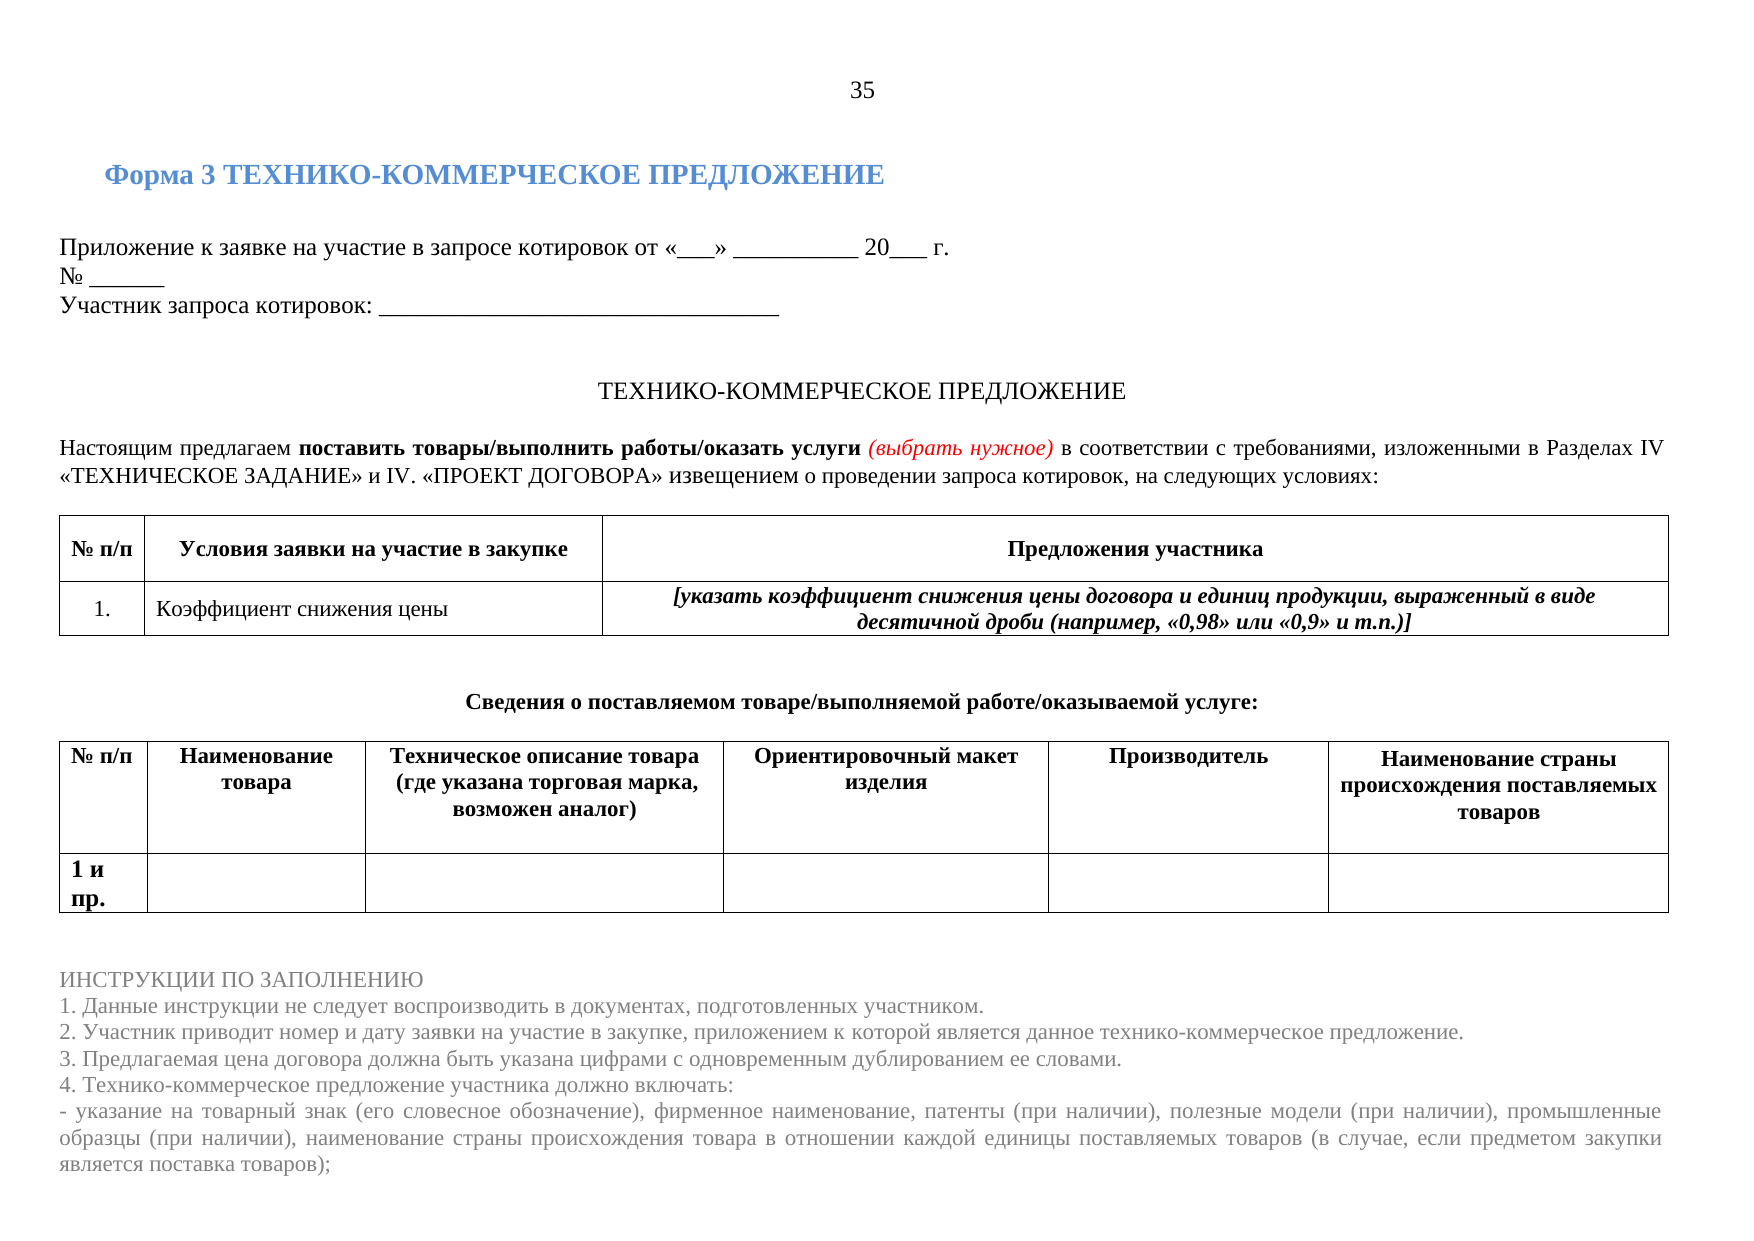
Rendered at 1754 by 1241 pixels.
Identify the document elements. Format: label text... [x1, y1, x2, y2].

text ТЕХНИКО-КОММЕРЧЕСКОЕ ПРЕДЛОЖЕНИЕ [59, 376, 1665, 405]
table_header № п/п [60, 742, 147, 853]
table_cell [1329, 854, 1668, 912]
table_cell [366, 854, 723, 912]
table_header Наименование товара [148, 742, 365, 853]
table_header Условия заявки на участие в закупке [145, 516, 602, 581]
table_cell Коэффициент снижения цены [145, 582, 602, 634]
table_header Техническое описание товара (где указана торговая марка, возможен аналог) [366, 742, 723, 853]
text Настоящим предлагаем поставить товары/выполнить работы/оказать услуги (выбрать нужное) в соответствии с требованиями, изложенными в Разделах IV «ТЕХНИЧЕСКОЕ ЗАДАНИЕ» и IV. «ПРОЕКТ ДОГОВОРА» извещением о проведении запроса котировок, на следующих условиях: [59, 433, 1665, 489]
text Сведения о поставляемом товаре/выполняемой работе/оказываемой услуге: [59, 688, 1665, 715]
table_cell [148, 854, 365, 912]
text № ______ [59, 261, 1665, 290]
table_header Предложения участника [603, 516, 1668, 581]
table_cell 1. [60, 582, 144, 634]
text 2. Участник приводит номер и дату заявки на участие в закупке, приложением к которой является данное технико-коммерческое предложение. [59, 1018, 1665, 1045]
table_header № п/п [60, 516, 144, 581]
table_cell 1 и пр. [60, 854, 147, 912]
table_header Наименование страны происхождения поставляемых товаров [1329, 742, 1668, 853]
text 4. Технико-коммерческое предложение участника должно включать: [59, 1071, 1665, 1097]
text Приложение к заявке на участие в запросе котировок от «___» __________ 20___ г. [59, 232, 1665, 261]
table_header Ориентировочный макет изделия [724, 742, 1048, 853]
text Участник запроса котировок: ________________________________ [59, 290, 1665, 318]
text - указание на товарный знак (его словесное обозначение), фирменное наименование, патенты (при наличии), полезные модели (при наличии), промышленные образцы (при наличии), наименование страны происхождения товара в отношении каждой единицы поставляемых товаров (в случае, если предметом закупки является поставка товаров); [59, 1097, 1665, 1176]
text ИНСТРУКЦИИ ПО ЗАПОЛНЕНИЮ [59, 966, 1665, 992]
table_header Производитель [1049, 742, 1328, 853]
table_cell [1049, 854, 1328, 912]
text 1. Данные инструкции не следует воспроизводить в документах, подготовленных участником. [59, 992, 1665, 1018]
table_cell [724, 854, 1048, 912]
table_cell [указать коэффициент снижения цены договора и единиц продукции, выраженный в виде десятичной дроби (например, «0,98» или «0,9» и т.п.)] [603, 582, 1668, 634]
text 3. Предлагаемая цена договора должна быть указана цифрами с одновременным дублированием ее словами. [59, 1045, 1665, 1071]
subtitle Форма 3 ТЕХНИКО-КОММЕРЧЕСКОЕ ПРЕДЛОЖЕНИЕ [104, 157, 1665, 191]
